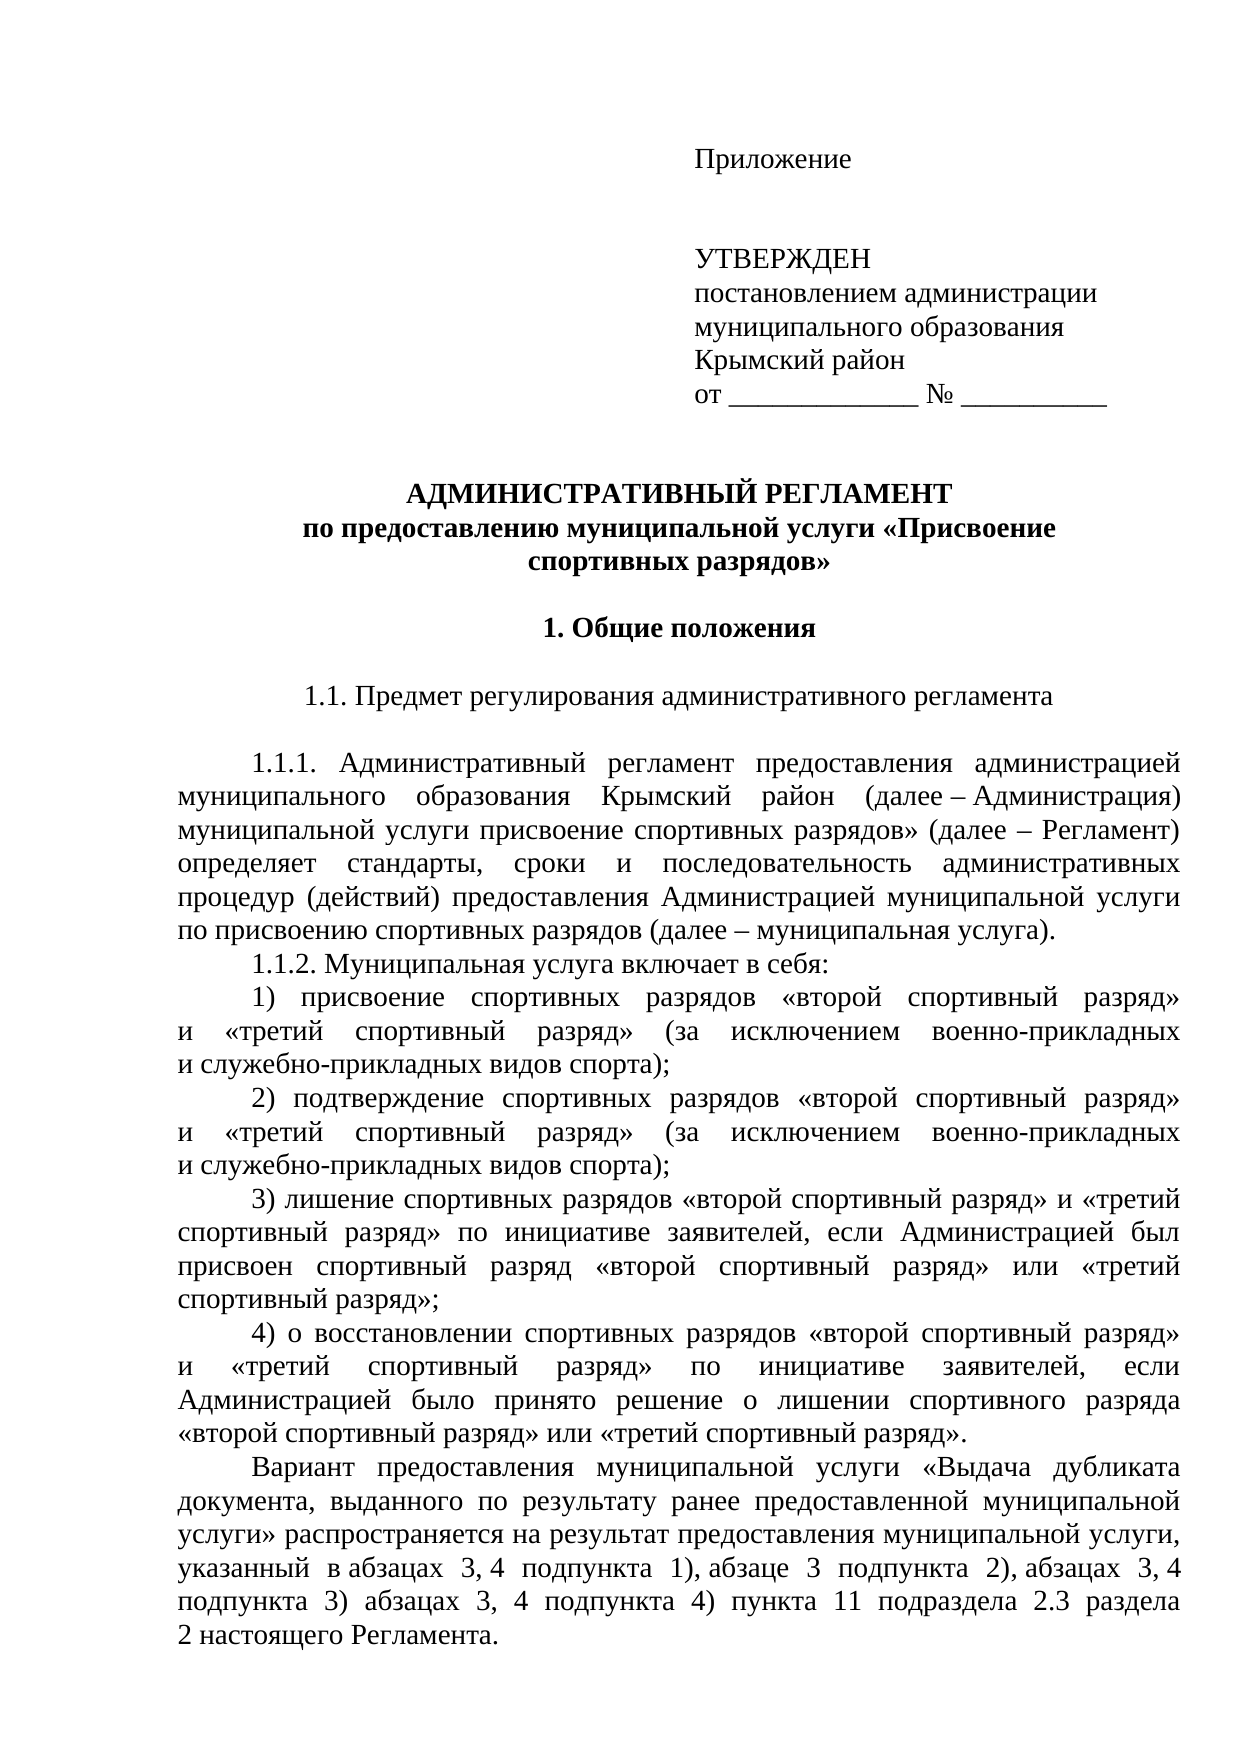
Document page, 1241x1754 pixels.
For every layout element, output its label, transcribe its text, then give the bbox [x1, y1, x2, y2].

text постановлением администрации [694, 275, 1181, 309]
text 2) подтверждение спортивных разрядов «второй спортивный разряд» и «третий спортивный разряд» (за исключением военно-прикладных и служебно-прикладных видов спорта); [177, 1080, 1181, 1181]
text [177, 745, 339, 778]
text 1) присвоение спортивных разрядов «второй спортивный разряд» и «третий спортивный разряд» (за исключением военно-прикладных и служебно-прикладных видов спорта); [177, 979, 1181, 1080]
text Приложение [694, 141, 1181, 174]
text 1.1.1. Административный регламент предоставления администрацией муниципального образования Крымский район (далее – Администрация) муниципальной услуги присвоение спортивных разрядов» (далее – Регламент) определяет стандарты, сроки и последовательность административных процедур (действий) предоставления Администрацией муниципальной услуги по присвоению спортивных разрядов (далее – муниципальная услуга). [177, 912, 1181, 946]
text 1. Общие положения [177, 611, 1181, 644]
text муниципального образования [694, 309, 1181, 342]
text УТВЕРЖДЕН [694, 242, 1181, 275]
text по предоставлению муниципальной услуги «Присвоение спортивных разрядов» [236, 510, 1122, 577]
text АДМИНИСТРАТИВНЫЙ РЕГЛАМЕНТ [236, 476, 1122, 510]
text 1.1.2. Муниципальная услуга включает в себя: [177, 946, 1181, 979]
text от _____________ № __________ [694, 376, 1181, 409]
text 4) о восстановлении спортивных разрядов «второй спортивный разряд» и «третий спортивный разряд» по инициативе заявителей, если Администрацией было принято решение о лишении спортивного разряда «второй спортивный разряд» или «третий спортивный разряд». [177, 1315, 1181, 1449]
text Вариант предоставления муниципальной услуги «Выдача дубликата документа, выданного по результату ранее предоставленной муниципальной услуги» распространяется на результат предоставления муниципальной услуги, указанный в абзацах 3, 4 подпункта 1), абзаце 3 подпункта 2), абзацах 3, 4 подпункта 3) абзацах 3, 4 подпункта 4) пункта 11 подраздела 2.3 раздела 2 настоящего Регламента. [177, 1449, 1181, 1650]
text 1.1. Предмет регулирования административного регламента [176, 678, 1181, 711]
text 3) лишение спортивных разрядов «второй спортивный разряд» и «третий спортивный разряд» по инициативе заявителей, если Администрацией был присвоен спортивный разряд «второй спортивный разряд» или «третий спортивный разряд»; [177, 1181, 1181, 1315]
text Крымский район [694, 342, 1181, 376]
